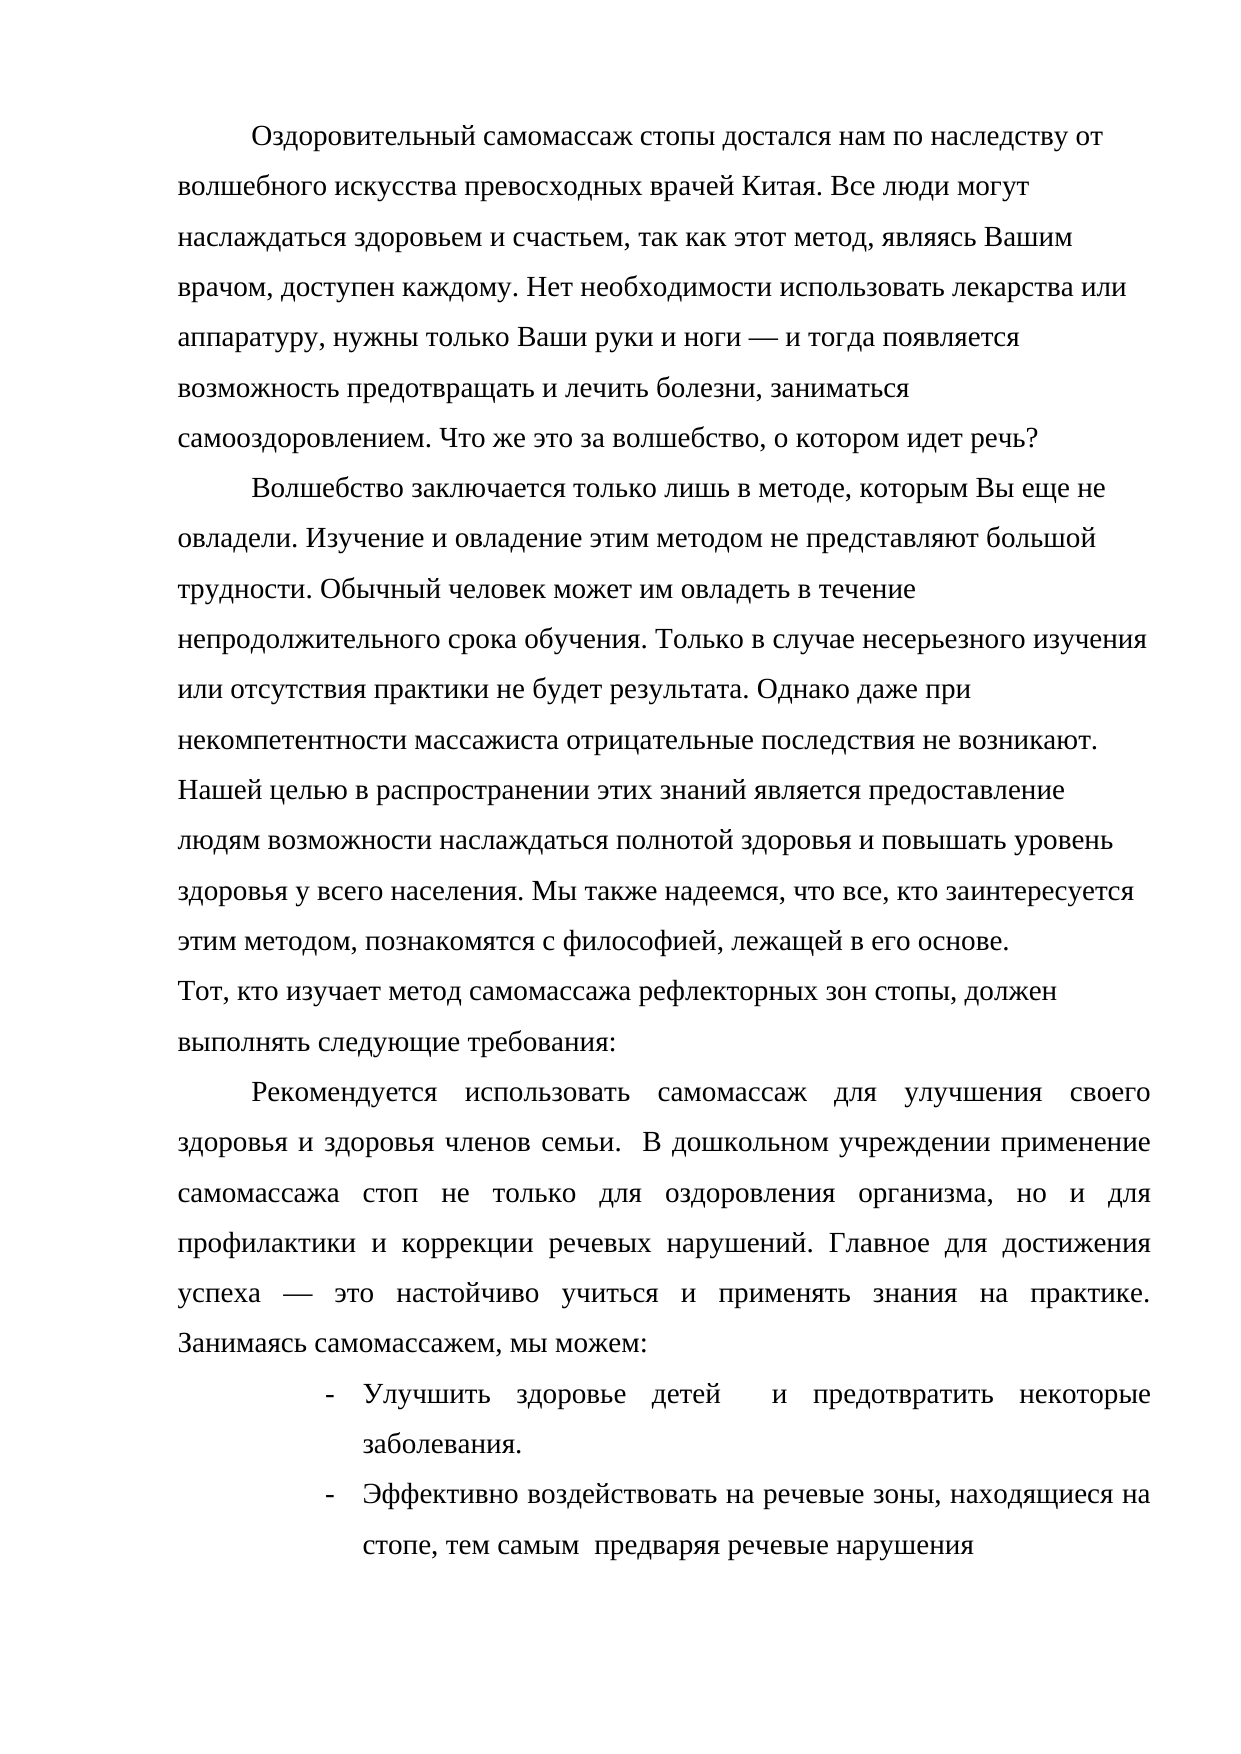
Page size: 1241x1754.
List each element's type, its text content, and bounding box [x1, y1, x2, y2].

list Улучшить здоровье детей и предотвратить некоторые заболевания. [325, 1376, 1152, 1460]
text Оздоровительный самомассаж стопы достался нам по наследству от волшебного искусства превосходных врачей Китая. Все люди могут наслаждаться здоровьем и счастьем, так как этот метод, являясь Вашим врачом, доступен каждому. Нет необходимости использовать лекарства или аппаратуру, нужны только Ваши руки и ноги — и тогда появляется возможность предотвращать и лечить болезни, заниматься самооздоровлением. Что же это за волшебство, о котором идет речь? [177, 118, 1152, 453]
text Волшебство заключается только лишь в методе, которым Вы еще не овладели. Изучение и овладение этим методом не представляют большой трудности. Обычный человек может им овладеть в течение непродолжительного срока обучения. Только в случае несерьезного изучения или отсутствия практики не будет результата. Однако даже при некомпетентности массажиста отрицательные последствия не возникают. Нашей целью в распространении этих знаний является предоставление людям возможности наслаждаться полнотой здоровья и повышать уровень здоровья у всего населения. Мы также надеемся, что все, кто заинтересуется этим методом, познакомятся с философией, лежащей в его основе. Тот, кто изучает метод самомассажа рефлекторных зон стопы, должен выполнять следующие требования: [177, 470, 1152, 1057]
list Эффективно воздействовать на речевые зоны, находящиеся на стопе, тем самым предваряя речевые нарушения [325, 1477, 1152, 1560]
text Рекомендуется использовать самомассаж для улучшения своего здоровья и здоровья членов семьи. В дошкольном учреждении применение самомассажа стоп не только для оздоровления организма, но и для профилактики и коррекции речевых нарушений. Главное для достижения успеха — это настойчиво учиться и применять знания на практике. Занимаясь самомассажем, мы можем: [177, 1074, 1152, 1359]
